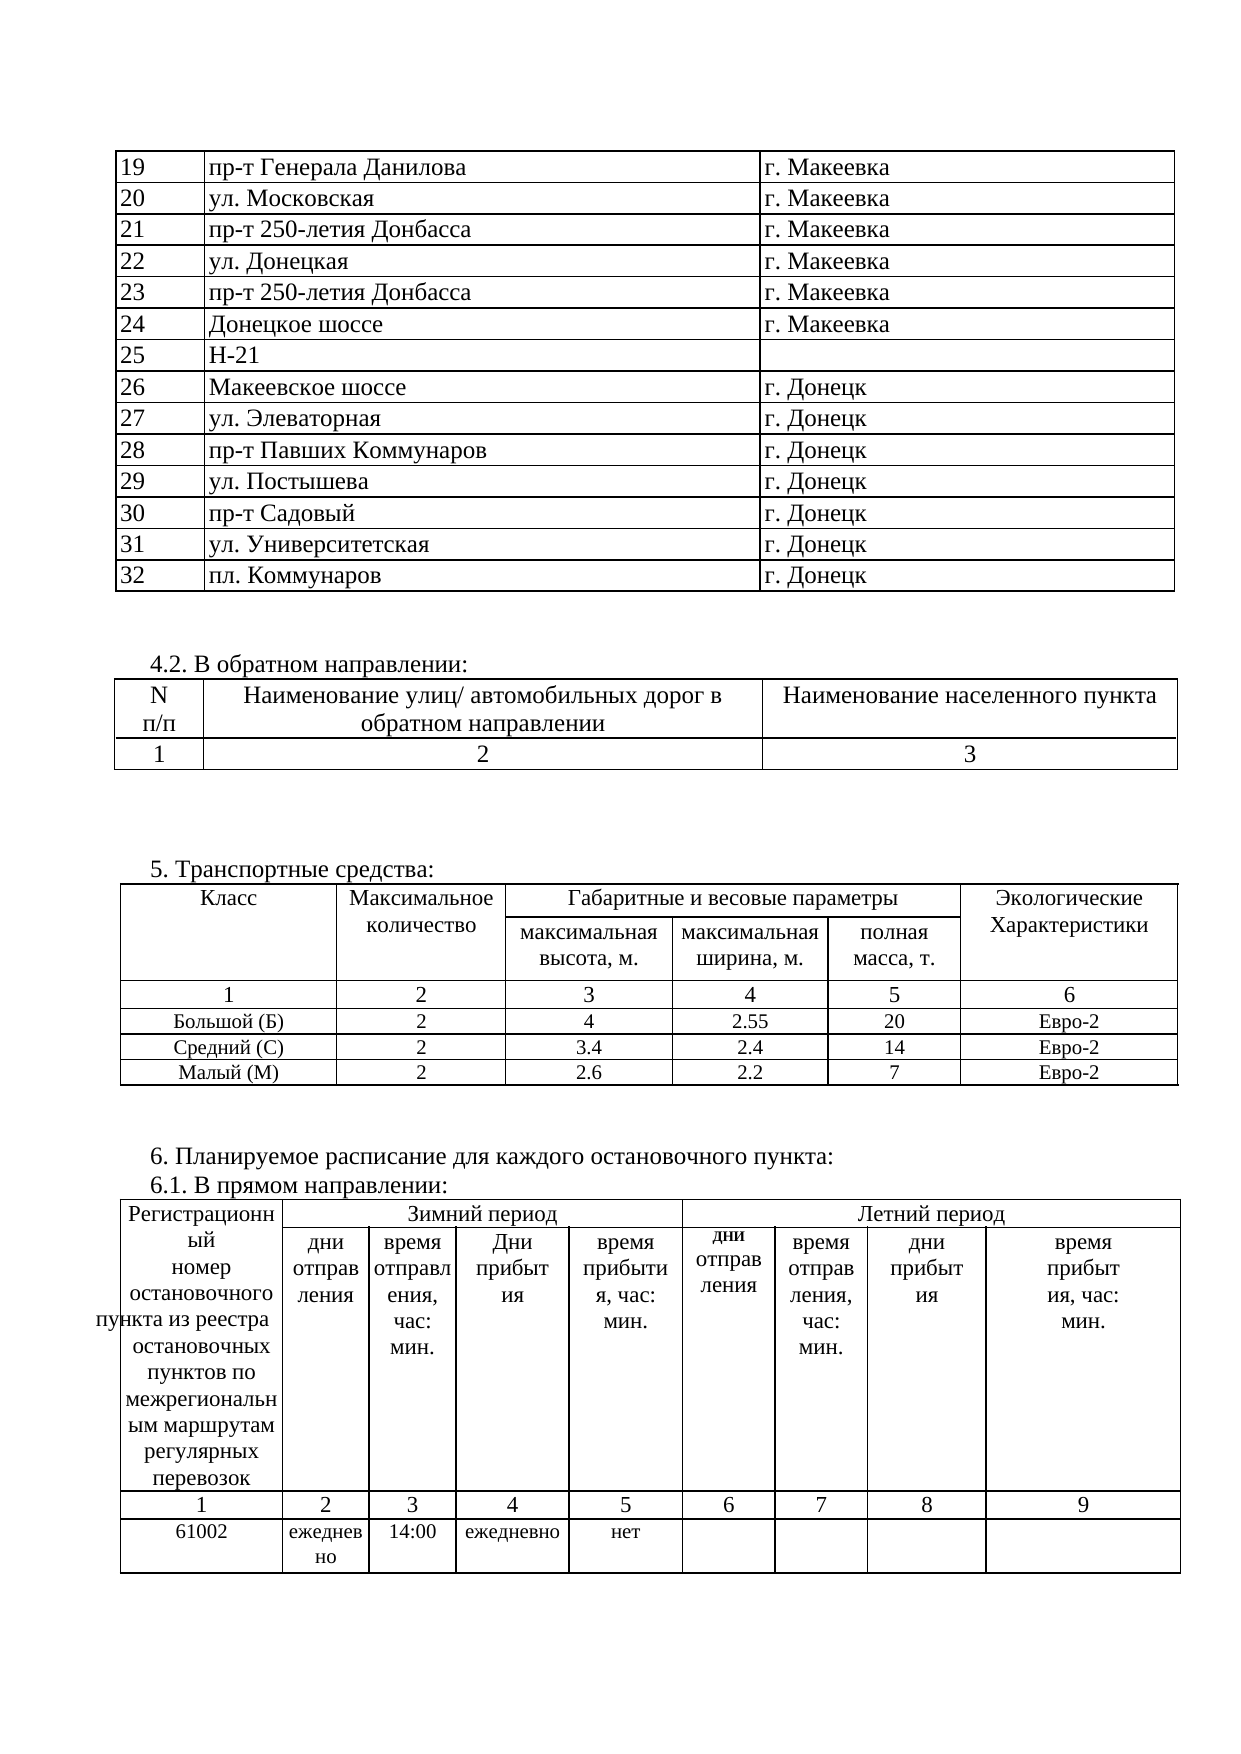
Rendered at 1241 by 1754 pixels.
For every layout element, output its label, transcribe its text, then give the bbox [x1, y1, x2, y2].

table_cell г. Макеевка [761, 183, 1174, 213]
table_cell 19 [117, 152, 204, 181]
table_header Максимальное количество [337, 885, 505, 979]
table_cell г. Донецк [761, 498, 1174, 527]
table_cell г. Донецк [761, 529, 1174, 559]
table_cell Донецкое шоссе [205, 309, 759, 339]
table_cell Большой (Б) [121, 1009, 336, 1033]
table_cell пр-т Генерала Данилова [205, 152, 759, 181]
table_cell 1 [121, 1492, 282, 1518]
table_cell г. Макеевка [761, 309, 1174, 339]
table_cell 24 [117, 309, 204, 339]
table_cell 4 [457, 1492, 568, 1518]
table_cell дни прибыт ия [868, 1228, 985, 1490]
table_cell 1 [115, 738, 203, 769]
table_cell нет [570, 1520, 682, 1572]
table_cell 14 [829, 1035, 960, 1059]
table_header Наименование населенного пункта [763, 680, 1177, 737]
table_header N п/п [115, 680, 203, 737]
table_cell 2 [337, 1060, 505, 1084]
table_cell 14:00 [370, 1520, 455, 1572]
table_cell 5 [570, 1492, 682, 1518]
table_header Наименование улиц/ автомобильных дорог в обратном направлении [204, 680, 762, 737]
table_cell г. Донецк [761, 372, 1174, 402]
table_cell г. Донецк [761, 466, 1174, 496]
table_cell [761, 340, 1174, 370]
table_cell ДНИ отправ ления [683, 1228, 774, 1490]
table_cell время прибыт ия, час: мин. [987, 1228, 1180, 1490]
table_cell пр-т 250-летия Донбасса [205, 277, 759, 307]
table_cell время отправ ления, час: мин. [776, 1228, 867, 1490]
table_cell 28 [117, 435, 204, 464]
table_cell 25 [117, 340, 204, 370]
table_cell 32 [117, 561, 204, 590]
table_header Зимний период [283, 1200, 682, 1226]
table_cell 8 [868, 1492, 985, 1518]
table_cell полная масса, т. [829, 918, 960, 979]
table_cell пр-т 250-летия Донбасса [205, 215, 759, 244]
table_cell 3 [506, 981, 672, 1007]
table_cell 2 [337, 1009, 505, 1033]
table_cell [868, 1520, 985, 1572]
table_cell время прибыти я, час: мин. [570, 1228, 682, 1490]
table_cell 61002 [121, 1520, 282, 1572]
table_header Класс [121, 885, 336, 979]
table_cell максимальная высота, м. [506, 918, 672, 979]
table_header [121, 1200, 282, 1490]
table_cell 2.6 [506, 1060, 672, 1084]
table_cell 2 [337, 1035, 505, 1059]
table_cell г. Макеевка [761, 152, 1174, 181]
table_cell 6 [683, 1492, 774, 1518]
table_cell 31 [117, 529, 204, 559]
table_cell Евро-2 [961, 1035, 1177, 1059]
table_header Экологические Характеристики [961, 885, 1177, 979]
table_cell 9 [987, 1492, 1180, 1518]
table_cell Средний (С) [121, 1035, 336, 1059]
table_cell г. Макеевка [761, 246, 1174, 276]
text 6.1. В прямом направлении: [150, 1170, 1090, 1198]
table_header Габаритные и весовые параметры [506, 885, 960, 916]
table_header Летний период [683, 1200, 1180, 1226]
table_cell ежедневно [457, 1520, 568, 1572]
table_cell пр-т Садовый [205, 498, 759, 527]
table_cell Евро-2 [961, 1060, 1177, 1084]
table_cell [987, 1520, 1180, 1572]
table_cell Дни прибыт ия [457, 1228, 568, 1490]
table_cell ул. Московская [205, 183, 759, 213]
table_cell 20 [829, 1009, 960, 1033]
table_cell 4 [673, 981, 827, 1007]
table_cell 4 [506, 1009, 672, 1033]
table_cell 22 [117, 246, 204, 276]
table_cell 3 [370, 1492, 455, 1518]
table_cell 29 [117, 466, 204, 496]
table_cell ул. Элеваторная [205, 403, 759, 433]
table_cell Евро-2 [961, 1009, 1177, 1033]
table_cell Малый (М) [121, 1060, 336, 1084]
table_cell 27 [117, 403, 204, 433]
table_cell г. Донецк [761, 435, 1174, 464]
table_cell г. Макеевка [761, 277, 1174, 307]
table_cell г. Донецк [761, 403, 1174, 433]
table_cell ул. Университетская [205, 529, 759, 559]
table_cell пр-т Павших Коммунаров [205, 435, 759, 464]
table_cell 5 [829, 981, 960, 1007]
table_cell 26 [117, 372, 204, 402]
table_cell 2.4 [673, 1035, 827, 1059]
table_cell 6 [961, 981, 1177, 1007]
table_cell Н-21 [205, 340, 759, 370]
text 5. Транспортные средства: [150, 854, 1090, 883]
table_cell ул. Донецкая [205, 246, 759, 276]
table_cell ул. Постышева [205, 466, 759, 496]
table_cell Макеевское шоссе [205, 372, 759, 402]
text 4.2. В обратном направлении: [150, 649, 1090, 678]
table_cell максимальная ширина, м. [673, 918, 827, 979]
table_cell 2.2 [673, 1060, 827, 1084]
table_cell 30 [117, 498, 204, 527]
table_cell 23 [117, 277, 204, 307]
table_cell 21 [117, 215, 204, 244]
table_cell 2 [283, 1492, 368, 1518]
table_cell 2 [337, 981, 505, 1007]
table_cell 3.4 [506, 1035, 672, 1059]
table_cell г. Донецк [761, 561, 1174, 590]
table_cell 2 [204, 739, 762, 769]
table_cell 3 [763, 737, 1177, 769]
table_cell время отправл ения, час: мин. [370, 1228, 455, 1490]
table_cell дни отправ ления [283, 1228, 368, 1490]
table_cell пл. Коммунаров [205, 561, 759, 590]
table_cell 1 [121, 981, 336, 1007]
table_cell 7 [776, 1492, 867, 1518]
table_cell 2.55 [673, 1009, 827, 1033]
table_cell 7 [829, 1060, 960, 1084]
table_cell ежедневно [283, 1520, 368, 1572]
table_cell г. Макеевка [761, 215, 1174, 244]
table_cell [683, 1520, 774, 1572]
table_cell [776, 1520, 867, 1572]
table_cell 20 [117, 183, 204, 213]
text 6. Планируемое расписание для каждого остановочного пункта: [150, 1141, 1090, 1170]
